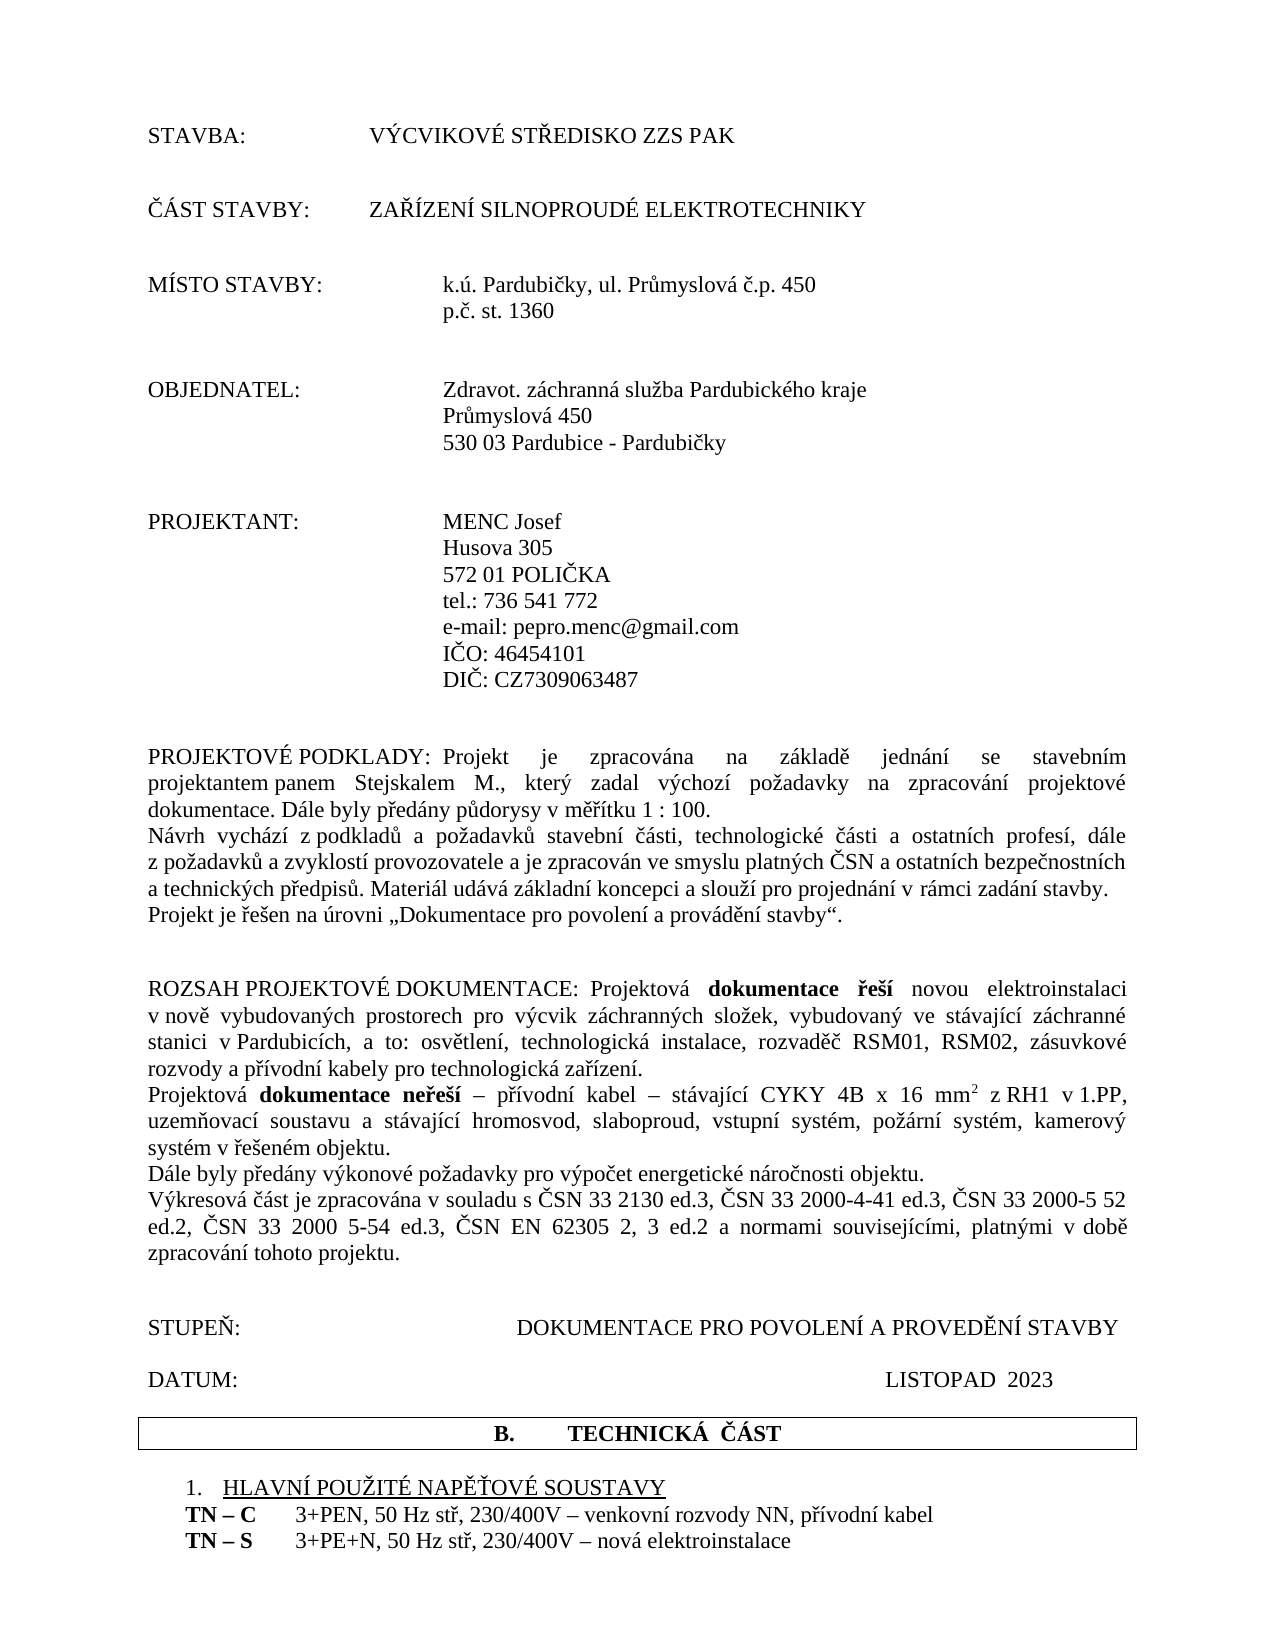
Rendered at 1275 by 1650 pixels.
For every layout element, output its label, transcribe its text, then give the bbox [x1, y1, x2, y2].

text Návrh vychází z podkladů a požadavků stavební části, technologické části a ostatních profesí, dále z požadavků a zvyklostí provozovatele a je zpracován ve smyslu platných ČSN a ostatních bezpečnostních a technických předpisů. Materiál udává základní koncepci a slouží pro projednání v rámci zadání stavby. [148, 822, 1127, 901]
text OBJEDNATEL: Zdravot. záchranná služba Pardubického kraje [148, 376, 1127, 403]
text STUPEŇ: DOKUMENTACE PRO POVOLENÍ A PROVEDĚNÍ STAVBY [148, 1313, 1127, 1340]
list TN – S 3+PE+N, 50 Hz stř, 230/400V – nová elektroinstalace [185, 1527, 1127, 1553]
text Projekt je řešen na úrovni „Dokumentace pro povolení a provádění stavby“. [148, 901, 1127, 927]
text ROZSAH PROJEKTOVÉ DOKUMENTACE: Projektová dokumentace řeší novou elektroinstalaci v nově vybudovaných prostorech pro výcvik záchranných složek, vybudovaný ve stávající záchranné stanici v Pardubicích, a to: osvětlení, technologická instalace, rozvaděč RSM01, RSM02, zásuvkové rozvody a přívodní kabely pro technologická zařízení. [148, 976, 1127, 1081]
text 530 03 Pardubice - Pardubičky [148, 429, 1127, 455]
text DATUM: LISTOPAD 2023 [148, 1366, 1127, 1393]
text PROJEKTANT: MENC Josef [148, 508, 1127, 534]
text Dále byly předány výkonové požadavky pro výpočet energetické náročnosti objektu. [148, 1160, 1127, 1186]
text e-mail: pepro.menc@gmail.com [148, 613, 1127, 640]
text Průmyslová 450 [148, 403, 1127, 429]
list HLAVNÍ POUŽITÉ NAPĚŤOVÉ SOUSTAVY [185, 1474, 1127, 1501]
text MÍSTO STAVBY: k.ú. Pardubičky, ul. Průmyslová č.p. 450 [148, 271, 1127, 297]
text Projektová dokumentace neřeší – přívodní kabel – stávající CYKY 4B x 16 mm2 z RH1 v 1.PP, uzemňovací soustavu a stávající hromosvod, slaboproud, vstupní systém, požární systém, kamerový systém v řešeném objektu. [148, 1081, 1127, 1160]
list TN – C 3+PEN, 50 Hz stř, 230/400V – venkovní rozvody NN, přívodní kabel [185, 1501, 1127, 1527]
text STAVBA: VÝCVIKOVÉ STŘEDISKO ZZS PAK [148, 122, 1127, 148]
text IČO: 46454101 [148, 640, 1127, 666]
text ČÁST STAVBY: ZAŘÍZENÍ SILNOPROUDÉ ELEKTROTECHNIKY [148, 196, 1127, 223]
text Husova 305 [148, 534, 1127, 561]
text PROJEKTOVÉ PODKLADY: Projekt je zpracována na základě jednání se stavebním projektantem panem Stejskalem M., který zadal výchozí požadavky na zpracování projektové dokumentace. Dále byly předány půdorysy v měřítku 1 : 100. [148, 743, 1127, 822]
subtitle B. TECHNICKÁ ČÁST [139, 1418, 1136, 1449]
text tel.: 736 541 772 [148, 587, 1127, 613]
text 572 01 POLIČKA [148, 561, 1127, 587]
text Výkresová část je zpracována v souladu s ČSN 33 2130 ed.3, ČSN 33 2000-4-41 ed.3, ČSN 33 2000-5 52 ed.2, ČSN 33 2000 5-54 ed.3, ČSN EN 62305 2, 3 ed.2 a normami souvisejícími, platnými v době zpracování tohoto projektu. [148, 1186, 1127, 1265]
text p.č. st. 1360 [369, 297, 1127, 323]
text DIČ: CZ7309063487 [148, 666, 1127, 692]
